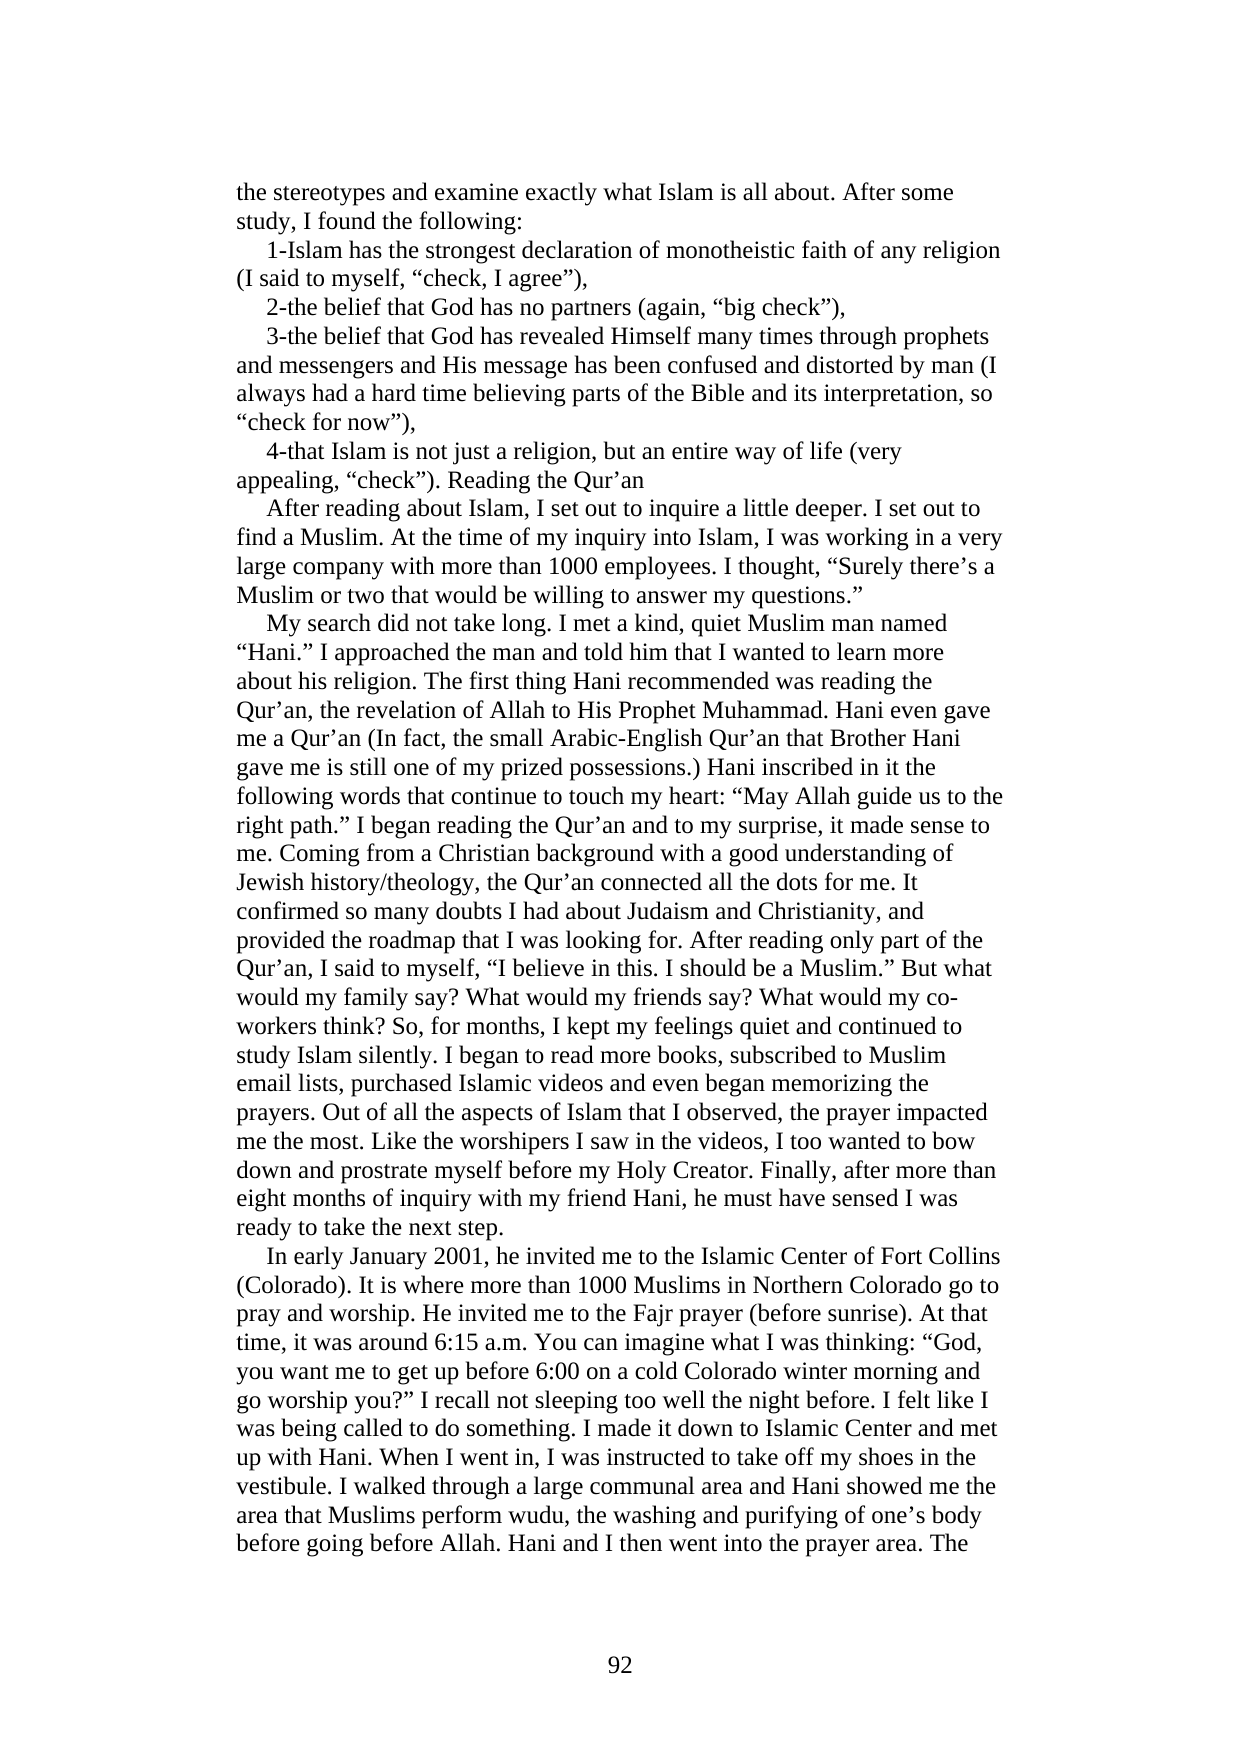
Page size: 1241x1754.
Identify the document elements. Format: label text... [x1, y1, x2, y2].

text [236, 177, 1004, 235]
text After reading about Islam, I set out to inquire a little deeper. I set out to find a Muslim. At the time of my inquiry into Islam, I was working in a very large company with more than 1000 employees. I thought, “Surely there’s a Muslim or two that would be willing to answer my questions.” [236, 493, 1004, 608]
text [236, 1241, 1004, 1557]
text 2-the belief that God has no partners (again, “big check”), [236, 292, 1004, 321]
text 1-Islam has the strongest declaration of monotheistic faith of any religion (I said to myself, “check, I agree”), [236, 235, 1004, 292]
text My search did not take long. I met a kind, quiet Muslim man named “Hani.” I approached the man and told him that I wanted to learn more about his religion. The first thing Hani recommended was reading the Qur’an, the revelation of Allah to His Prophet Muhammad. Hani even gave me a Qur’an (In fact, the small Arabic-English Qur’an that Brother Hani gave me is still one of my prized possessions.) Hani inscribed in it the following words that continue to touch my heart: “May Allah guide us to the right path.” I began reading the Qur’an and to my surprise, it made sense to me. Coming from a Christian background with a good understanding of Jewish history/theology, the Qur’an connected all the dots for me. It confirmed so many doubts I had about Judaism and Christianity, and provided the roadmap that I was looking for. After reading only part of the Qur’an, I said to myself, “I believe in this. I should be a Muslim.” But what would my family say? What would my friends say? What would my co-workers think? So, for months, I kept my feelings quiet and continued to study Islam silently. I began to read more books, subscribed to Muslim email lists, purchased Islamic videos and even began memorizing the prayers. Out of all the aspects of Islam that I observed, the prayer impacted me the most. Like the worshipers I saw in the videos, I too wanted to bow down and prostrate myself before my Holy Creator. Finally, after more than eight months of inquiry with my friend Hani, he must have sensed I was ready to take the next step. [236, 608, 1004, 1241]
text 4-that Islam is not just a religion, but an entire way of life (very appealing, “check”). Reading the Qur’an [236, 436, 1004, 493]
text 3-the belief that God has revealed Himself many times through prophets and messengers and His message has been confused and distorted by man (I always had a hard time believing parts of the Bible and its interpretation, so “check for now”), [236, 321, 1004, 436]
